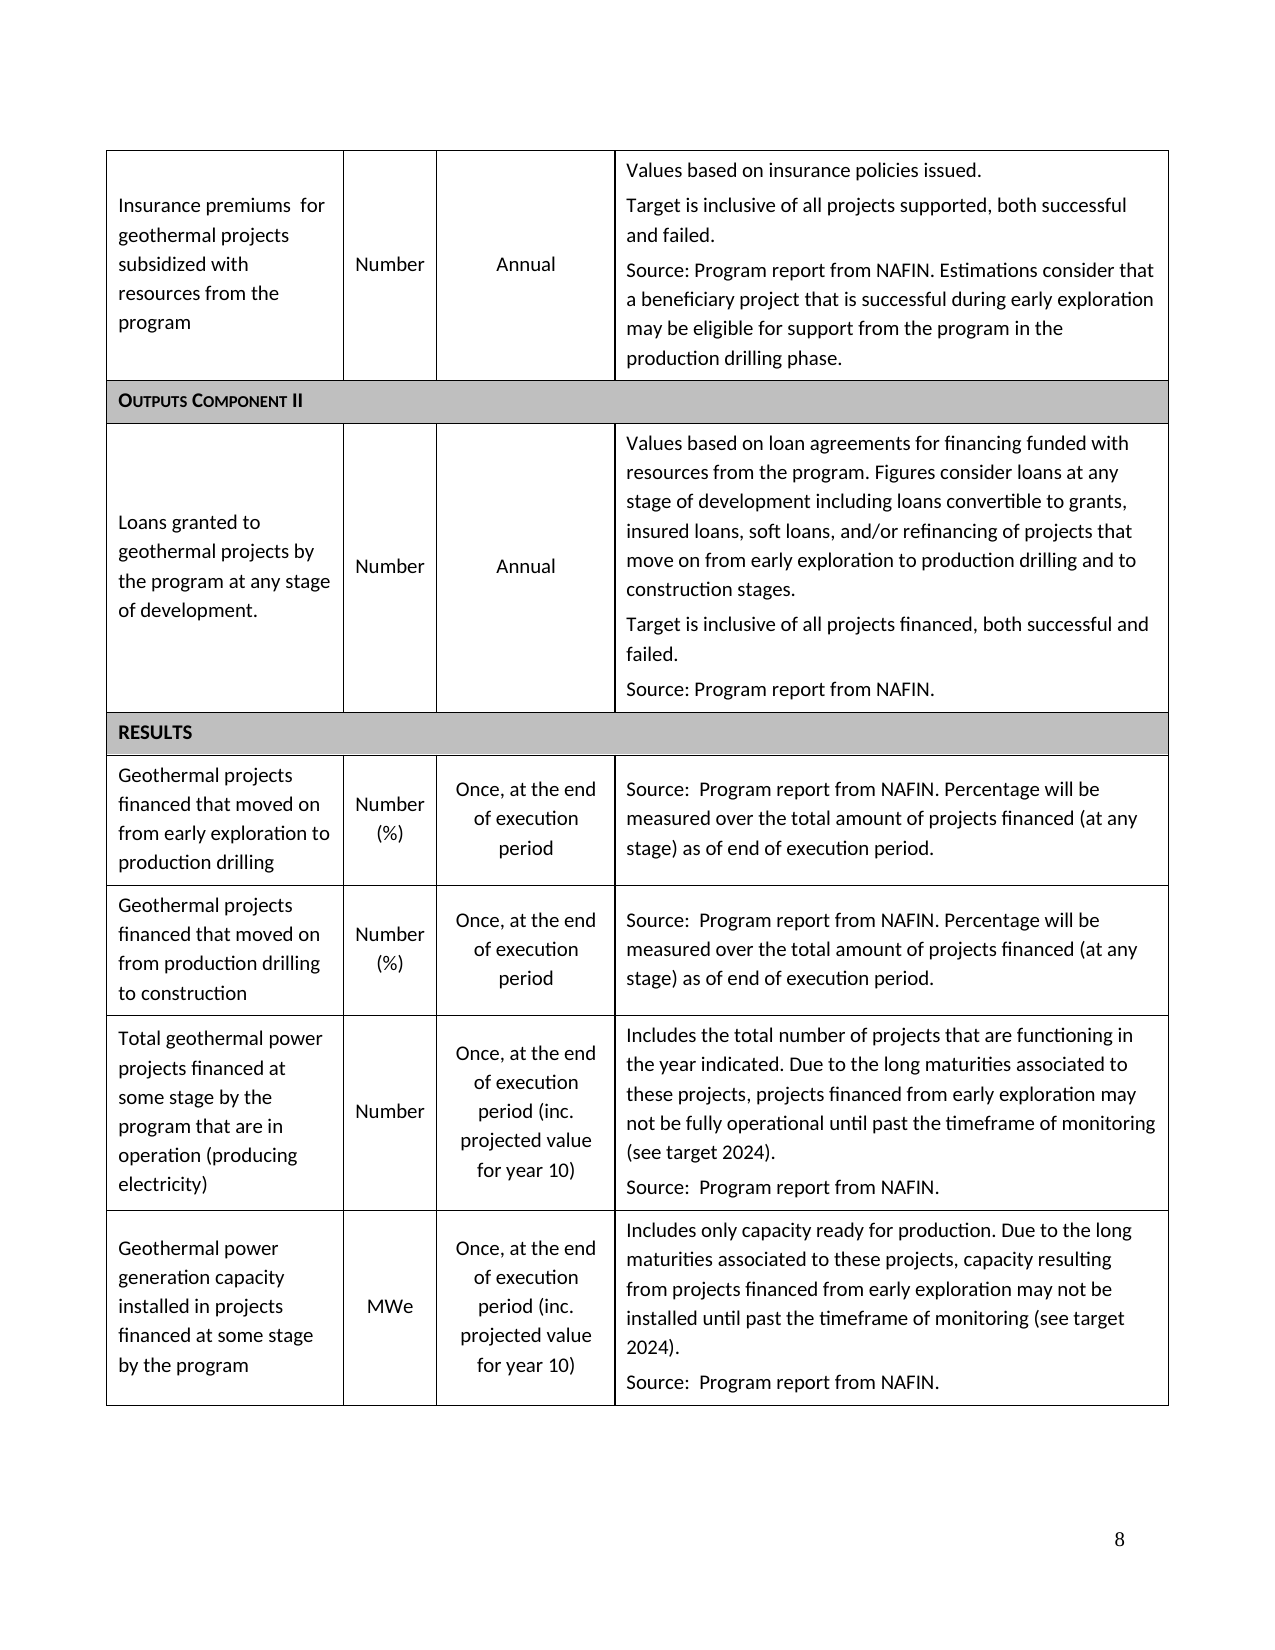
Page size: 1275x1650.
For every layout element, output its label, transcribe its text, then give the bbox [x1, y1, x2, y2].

table_cell Number [344, 1016, 436, 1210]
table_cell Source: Program report from NAFIN. Percentage will be measured over the total amount of projects financed (at any stage) as of end of execution period. [616, 756, 1168, 885]
table_cell Insurance premiums for geothermal projects subsidized with resources from the program [107, 151, 343, 380]
table_cell Number [344, 424, 436, 712]
table_cell Geothermal power generation capacity installed in projects financed at some stage by the program [107, 1211, 343, 1405]
table_cell Total geothermal power projects financed at some stage by the program that are in operation (producing electricity) [107, 1016, 343, 1210]
table_cell Once, at the end of execution period [437, 756, 614, 885]
table_cell Number (%) [344, 886, 436, 1015]
table_cell Source: Program report from NAFIN. Percentage will be measured over the total amount of projects financed (at any stage) as of end of execution period. [616, 886, 1168, 1015]
table_cell Values based on insurance policies issued. Target is inclusive of all projects supported, both successful and failed. Source: Program report from NAFIN. Estimations consider that a beneficiary project that is successful during early exploration may be eligible for support from the program in the production drilling phase. [616, 151, 1168, 380]
table_cell Once, at the end of execution period (inc. projected value for year 10) [437, 1016, 614, 1210]
table_cell Annual [437, 424, 614, 712]
table_cell Annual [437, 151, 614, 380]
table_cell Outputs Component II [107, 381, 343, 423]
table_cell [615, 381, 1168, 423]
table_cell [343, 381, 437, 423]
table_cell MWe [344, 1211, 436, 1405]
table_cell Loans granted to geothermal projects by the program at any stage of development. [107, 424, 343, 712]
table_cell RESULTS [107, 713, 1168, 754]
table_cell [437, 1211, 614, 1405]
table_cell Number [344, 151, 436, 380]
table_cell [437, 381, 615, 423]
table_cell Includes only capacity ready for production. Due to the long maturities associated to these projects, capacity resulting from projects financed from early exploration may not be installed until past the timeframe of monitoring (see target 2024). Source: Program report from NAFIN. [616, 1211, 1168, 1405]
table_cell Includes the total number of projects that are functioning in the year indicated. Due to the long maturities associated to these projects, projects financed from early exploration may not be fully operational until past the timeframe of monitoring (see target 2024). Source: Program report from NAFIN. [616, 1016, 1168, 1210]
table_cell Values based on loan agreements for financing funded with resources from the program. Figures consider loans at any stage of development including loans convertible to grants, insured loans, soft loans, and/or refinancing of projects that move on from early exploration to production drilling and to construction stages. Target is inclusive of all projects financed, both successful and failed. Source: Program report from NAFIN. [616, 424, 1168, 712]
table_cell Once, at the end of execution period [437, 886, 614, 1015]
table_cell Number (%) [344, 756, 436, 885]
table_cell Geothermal projects financed that moved on from production drilling to construction [107, 886, 343, 1015]
table_cell Geothermal projects financed that moved on from early exploration to production drilling [107, 756, 343, 885]
